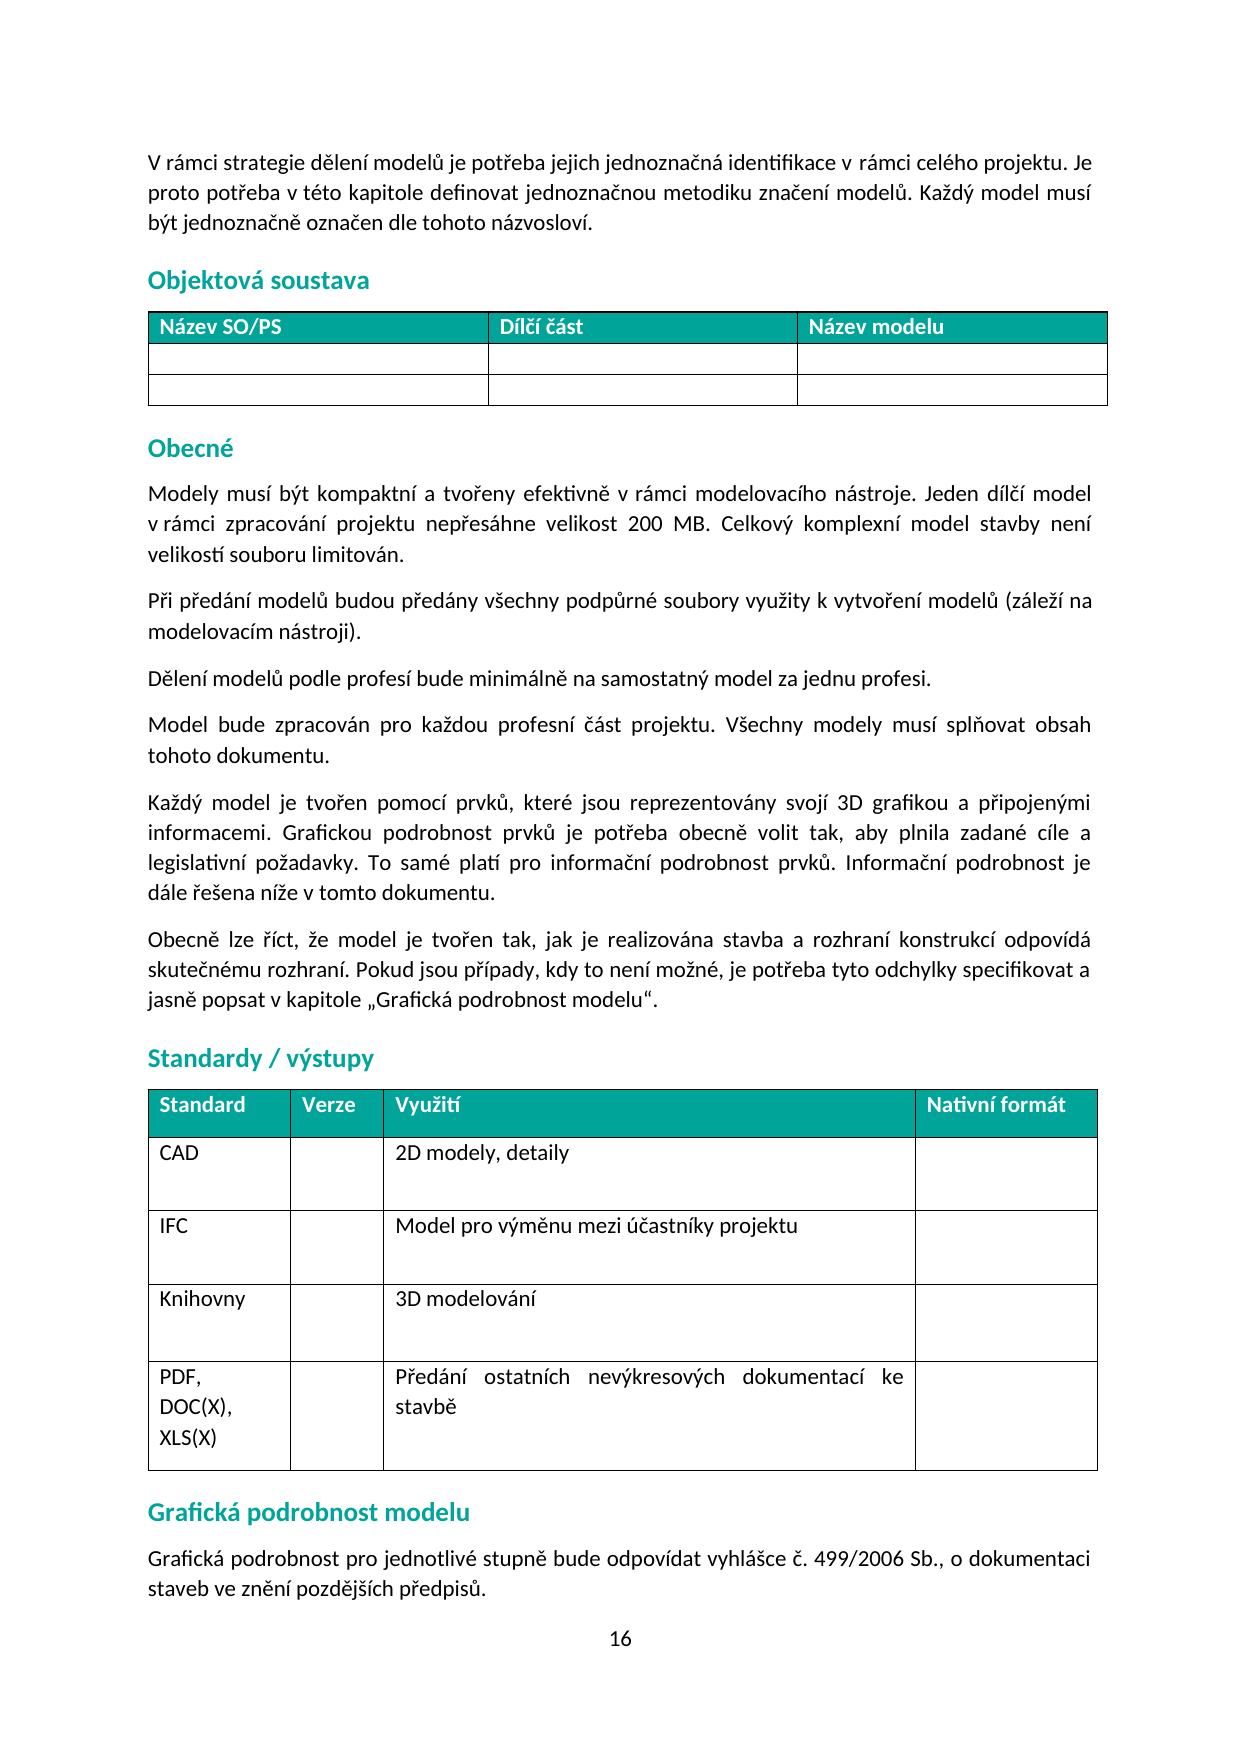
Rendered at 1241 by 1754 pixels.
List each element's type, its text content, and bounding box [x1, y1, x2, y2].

table_cell [798, 375, 1107, 405]
table_cell [489, 375, 797, 405]
text V rámci strategie dělení modelů je potřeba jejich jednoznačná identifikace v rámci celého projektu. Je proto potřeba v této kapitole definovat jednoznačnou metodiku značení modelů. Každý model musí být jednoznačně označen dle tohoto názvosloví. [148, 148, 1093, 236]
table_header Verze [291, 1090, 383, 1137]
table_cell [291, 1362, 383, 1469]
table_cell [916, 1362, 1097, 1469]
table_header Nativní formát [916, 1090, 1097, 1137]
table_cell 3D modelování [384, 1285, 915, 1361]
text Modely musí být kompaktní a tvořeny efektivně v rámci modelovacího nástroje. Jeden dílčí model v rámci zpracování projektu nepřesáhne velikost 200 MB. Celkový komplexní model stavby není velikostí souboru limitován. [148, 479, 1093, 568]
table_cell [291, 1285, 383, 1361]
text Každý model je tvořen pomocí prvků, které jsou reprezentovány svojí 3D grafikou a připojenými informacemi. Grafickou podrobnost prvků je potřeba obecně volit tak, aby plnila zadané cíle a legislativní požadavky. To samé platí pro informační podrobnost prvků. Informační podrobnost je dále řešena níže v tomto dokumentu. [148, 788, 1093, 906]
table_cell [798, 344, 1107, 374]
table_cell Knihovny [149, 1285, 290, 1361]
subtitle Objektová soustava [148, 263, 1093, 296]
table_cell [149, 344, 488, 374]
table_cell Model pro výměnu mezi účastníky projektu [384, 1211, 915, 1283]
table_cell [291, 1138, 383, 1210]
subtitle Obecné [148, 431, 1093, 464]
text Dělení modelů podle profesí bude minimálně na samostatný model za jednu profesi. [148, 664, 1093, 692]
table_cell [149, 375, 488, 405]
table_cell PDF, DOC(X), XLS(X) [149, 1362, 290, 1469]
table_header Název modelu [798, 313, 1107, 343]
text Grafická podrobnost pro jednotlivé stupně bude odpovídat vyhlášce č. 499/2006 Sb., o dokumentaci staveb ve znění pozdějších předpisů. [148, 1544, 1093, 1602]
subtitle Grafická podrobnost modelu [148, 1496, 1093, 1528]
subtitle Standardy / výstupy [148, 1041, 1093, 1074]
text Model bude zpracován pro každou profesní část projektu. Všechny modely musí splňovat obsah tohoto dokumentu. [148, 711, 1093, 769]
table_cell Předání ostatních nevýkresových dokumentací ke stavbě [384, 1362, 915, 1469]
table_header Název SO/PS [149, 313, 488, 343]
table_header Využití [384, 1090, 915, 1137]
text Při předání modelů budou předány všechny podpůrné soubory využity k vytvoření modelů (záleží na modelovacím nástroji). [148, 587, 1093, 645]
table_cell [916, 1285, 1097, 1361]
table_cell [489, 344, 797, 374]
table_cell [291, 1211, 383, 1283]
text Obecně lze říct, že model je tvořen tak, jak je realizována stavba a rozhraní konstrukcí odpovídá skutečnému rozhraní. Pokud jsou případy, kdy to není možné, je potřeba tyto odchylky specifikovat a jasně popsat v kapitole „Grafická podrobnost modelu“. [148, 925, 1093, 1013]
table_cell [916, 1138, 1097, 1210]
table_cell 2D modely, detaily [384, 1138, 915, 1210]
table_cell IFC [149, 1211, 290, 1283]
table_header Dílčí část [489, 313, 797, 343]
table_cell CAD [149, 1138, 290, 1210]
table_cell [916, 1211, 1097, 1283]
table_header Standard [149, 1090, 290, 1137]
